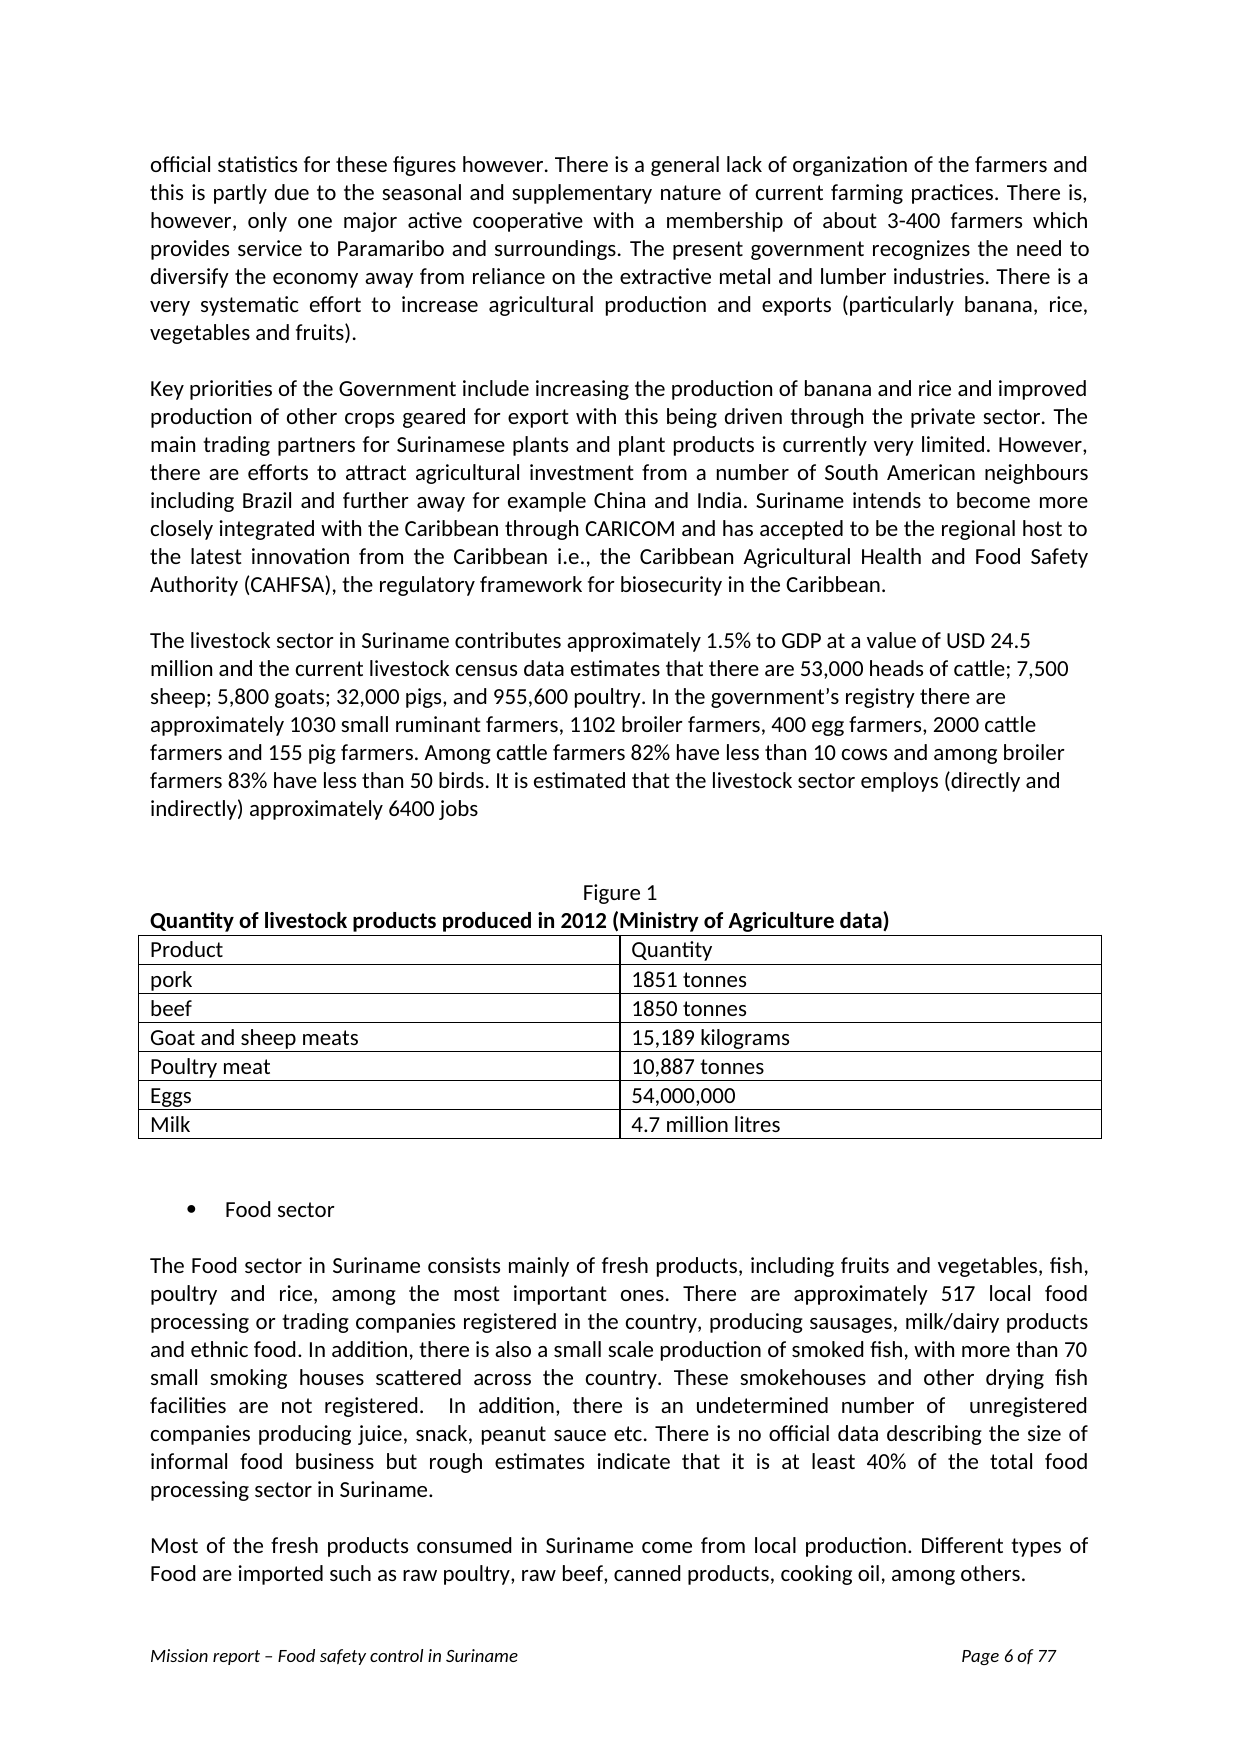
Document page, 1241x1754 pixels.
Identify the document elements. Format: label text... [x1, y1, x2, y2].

text Key priorities of the Government include increasing the production of banana and rice and improved production of other crops geared for export with this being driven through the private sector. The main trading partners for Surinamese plants and plant products is currently very limited. However, there are efforts to attract agricultural investment from a number of South American neighbours including Brazil and further away for example China and India. Suriname intends to become more closely integrated with the Caribbean through CARICOM and has accepted to be the regional host to the latest innovation from the Caribbean i.e., the Caribbean Agricultural Health and Food Safety Authority (CAHFSA), the regulatory framework for biosecurity in the Caribbean. [150, 374, 1090, 598]
table_cell Goat and sheep meats [139, 1023, 619, 1051]
text Figure 1 [150, 878, 1090, 907]
text Most of the fresh products consumed in Suriname come from local production. Different types of Food are imported such as raw poultry, raw beef, canned products, cooking oil, among others. [150, 1531, 1090, 1587]
table_header Product [139, 936, 619, 964]
table_cell 15,189 kilograms [621, 1023, 1101, 1051]
table_cell pork [139, 965, 619, 993]
table_cell 1850 tonnes [621, 994, 1101, 1022]
text The Food sector in Suriname consists mainly of fresh products, including fruits and vegetables, fish, poultry and rice, among the most important ones. There are approximately 517 local food processing or trading companies registered in the country, producing sausages, milk/dairy products and ethnic food. In addition, there is also a small scale production of smoked fish, with more than 70 small smoking houses scattered across the country. These smokehouses and other drying fish facilities are not registered. In addition, there is an undetermined number of unregistered companies producing juice, snack, peanut sauce etc. There is no official data describing the size of informal food business but rough estimates indicate that it is at least 40% of the total food processing sector in Suriname. [150, 1251, 1090, 1503]
table_cell beef [139, 994, 619, 1022]
text The livestock sector in Suriname contributes approximately 1.5% to GDP at a value of USD 24.5 million and the current livestock census data estimates that there are 53,000 heads of cattle; 7,500 sheep; 5,800 goats; 32,000 pigs, and 955,600 poultry. In the government’s registry there are approximately 1030 small ruminant farmers, 1102 broiler farmers, 400 egg farmers, 2000 cattle farmers and 155 pig farmers. Among cattle farmers 82% have less than 10 cows and among broiler farmers 83% have less than 50 birds. It is estimated that the livestock sector employs (directly and indirectly) approximately 6400 jobs [150, 626, 1090, 822]
table_cell 4.7 million litres [621, 1110, 1101, 1138]
table_cell Milk [139, 1110, 619, 1138]
text Quantity of livestock products produced in 2012 (Ministry of Agriculture data) [150, 907, 1090, 934]
table_cell 10,887 tonnes [621, 1052, 1101, 1080]
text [150, 150, 1090, 346]
list Food sector [187, 1195, 1090, 1223]
table_cell 1851 tonnes [621, 965, 1101, 993]
table_cell Poultry meat [139, 1052, 619, 1080]
table_cell 54,000,000 [621, 1081, 1101, 1109]
table_cell Eggs [139, 1081, 619, 1109]
table_header Quantity [621, 936, 1101, 964]
